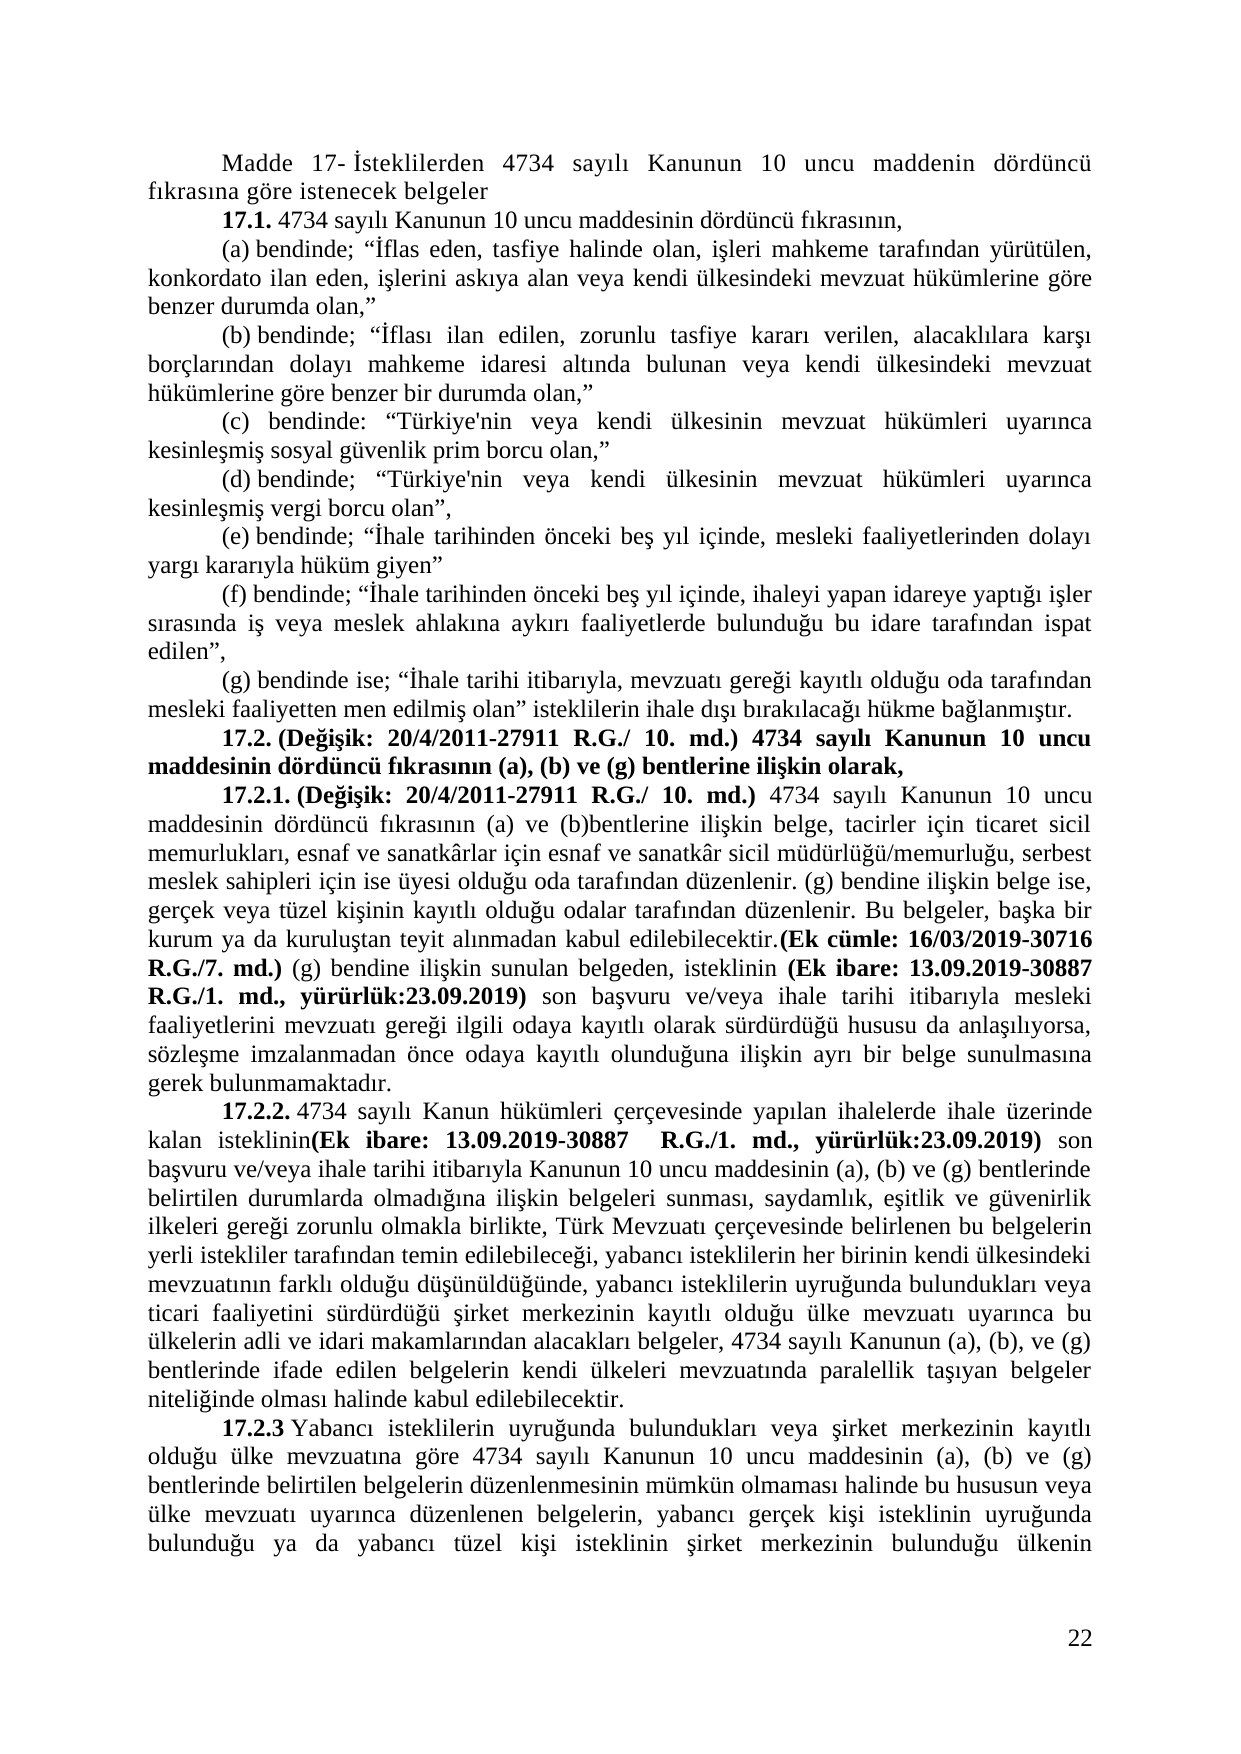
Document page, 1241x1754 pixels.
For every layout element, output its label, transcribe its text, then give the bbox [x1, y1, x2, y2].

text (a) bendinde; “İflas eden, tasfiye halinde olan, işleri mahkeme tarafından yürütülen, konkordato ilan eden, işlerini askıya alan veya kendi ülkesindeki mevzuat hükümlerine göre benzer durumda olan,” [148, 234, 1092, 320]
text 17.2.2. 4734 sayılı Kanun hükümleri çerçevesinde yapılan ihalelerde ihale üzerinde kalan isteklinin(Ek ibare: 13.09.2019-30887 R.G./1. md., yürürlük:23.09.2019) son başvuru ve/veya ihale tarihi itibarıyla Kanunun 10 uncu maddesinin (a), (b) ve (g) bentlerinde belirtilen durumlarda olmadığına ilişkin belgeleri sunması, saydamlık, eşitlik ve güvenirlik ilkeleri gereği zorunlu olmakla birlikte, Türk Mevzuatı çerçevesinde belirlenen bu belgelerin yerli istekliler tarafından temin edilebileceği, yabancı isteklilerin her birinin kendi ülkesindeki mevzuatının farklı olduğu düşünüldüğünde, yabancı isteklilerin uyruğunda bulundukları veya ticari faaliyetini sürdürdüğü şirket merkezinin kayıtlı olduğu ülke mevzuatı uyarınca bu ülkelerin adli ve idari makamlarından alacakları belgeler, 4734 sayılı Kanunun (a), (b), ve (g) bentlerinde ifade edilen belgelerin kendi ülkeleri mevzuatında paralellik taşıyan belgeler niteliğinde olması halinde kabul edilebilecektir. [148, 1096, 1092, 1413]
text 17.1. 4734 sayılı Kanunun 10 uncu maddesinin dördüncü fıkrasının, [148, 205, 1092, 234]
text (c) bendinde: “Türkiye'nin veya kendi ülkesinin mevzuat hükümleri uyarınca kesinleşmiş sosyal güvenlik prim borcu olan,” [148, 406, 1092, 464]
text (f) bendinde; “İhale tarihinden önceki beş yıl içinde, ihaleyi yapan idareye yaptığı işler sırasında iş veya meslek ahlakına aykırı faaliyetlerde bulunduğu bu idare tarafından ispat edilen”, [148, 579, 1092, 665]
text (g) bendinde ise; “İhale tarihi itibarıyla, mevzuatı gereği kayıtlı olduğu oda tarafından mesleki faaliyetten men edilmiş olan” isteklilerin ihale dışı bırakılacağı hükme bağlanmıştır. [148, 665, 1092, 723]
text (e) bendinde; “İhale tarihinden önceki beş yıl içinde, mesleki faaliyetlerinden dolayı yargı kararıyla hüküm giyen” [148, 521, 1092, 579]
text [148, 1413, 1092, 1556]
subtitle Madde 17- İsteklilerden 4734 sayılı Kanunun 10 uncu maddenin dördüncü fıkrasına göre istenecek belgeler [148, 148, 1092, 205]
text 17.2. (Değişik: 20/4/2011-27911 R.G./ 10. md.) 4734 sayılı Kanunun 10 uncu maddesinin dördüncü fıkrasının (a), (b) ve (g) bentlerine ilişkin olarak, [148, 723, 1092, 780]
text (d) bendinde; “Türkiye'nin veya kendi ülkesinin mevzuat hükümleri uyarınca kesinleşmiş vergi borcu olan”, [148, 464, 1092, 521]
text 17.2.1. (Değişik: 20/4/2011-27911 R.G./ 10. md.) 4734 sayılı Kanunun 10 uncu maddesinin dördüncü fıkrasının (a) ve (b)bentlerine ilişkin belge, tacirler için ticaret sicil memurlukları, esnaf ve sanatkârlar için esnaf ve sanatkâr sicil müdürlüğü/memurluğu, serbest meslek sahipleri için ise üyesi olduğu oda tarafından düzenlenir. (g) bendine ilişkin belge ise, gerçek veya tüzel kişinin kayıtlı olduğu odalar tarafından düzenlenir. Bu belgeler, başka bir kurum ya da kuruluştan teyit alınmadan kabul edilebilecektir.(Ek cümle: 16/03/2019-30716 R.G./7. md.) (g) bendine ilişkin sunulan belgeden, isteklinin (Ek ibare: 13.09.2019-30887 R.G./1. md., yürürlük:23.09.2019) son başvuru ve/veya ihale tarihi itibarıyla mesleki faaliyetlerini mevzuatı gereği ilgili odaya kayıtlı olarak sürdürdüğü hususu da anlaşılıyorsa, sözleşme imzalanmadan önce odaya kayıtlı olunduğuna ilişkin ayrı bir belge sunulmasına gerek bulunmamaktadır. [148, 780, 1092, 1096]
text (b) bendinde; “İflası ilan edilen, zorunlu tasfiye kararı verilen, alacaklılara karşı borçlarından dolayı mahkeme idaresi altında bulunan veya kendi ülkesindeki mevzuat hükümlerine göre benzer bir durumda olan,” [148, 320, 1092, 406]
